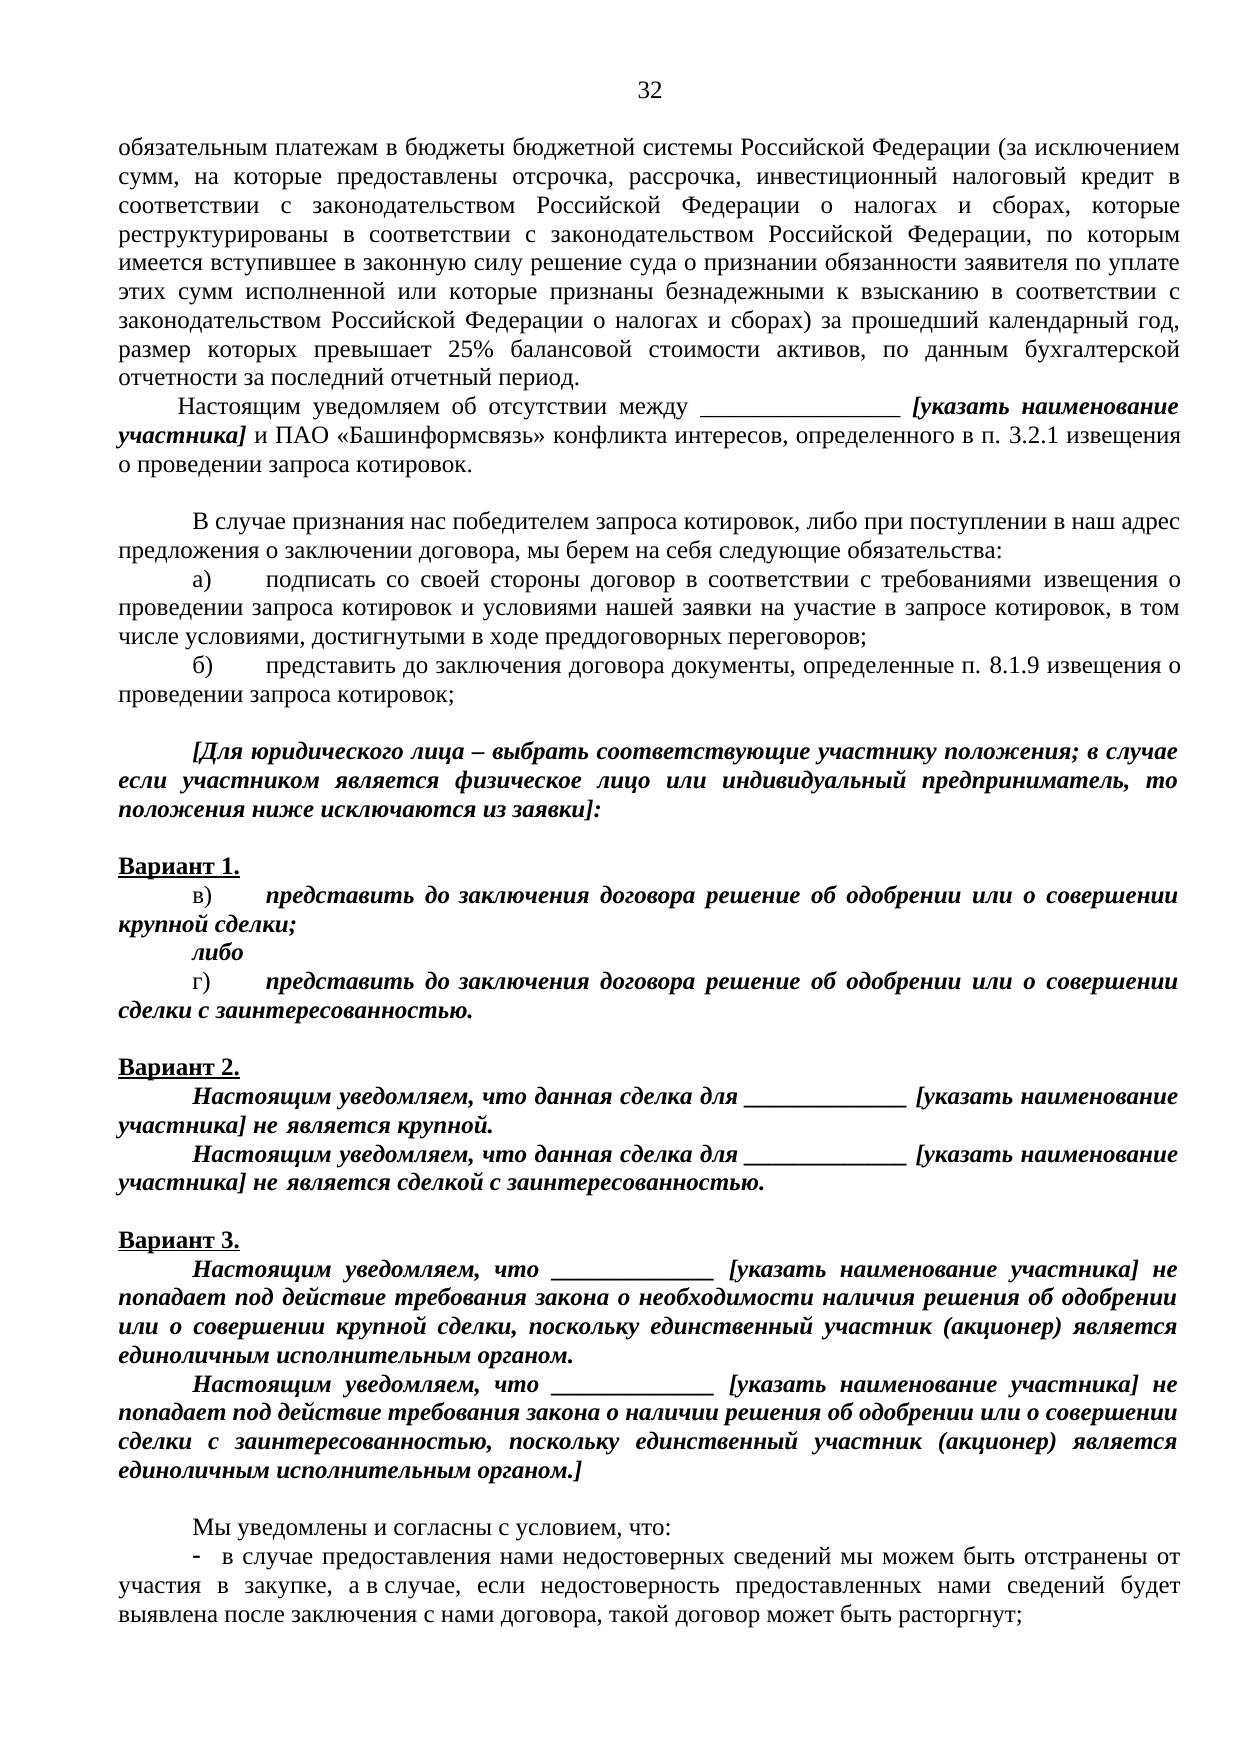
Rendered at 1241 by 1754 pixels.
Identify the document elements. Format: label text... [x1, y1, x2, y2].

text либо [118, 937, 1181, 966]
text Вариант 1. [118, 851, 1181, 880]
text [118, 132, 1181, 391]
list в случае предоставления нами недостоверных сведений мы можем быть отстранены от участия в закупке, а в случае, если недостоверность предоставленных нами сведений будет выявлена после заключения с нами договора, такой договор может быть расторгнут; [118, 1541, 1181, 1627]
text Вариант 2. [118, 1052, 1181, 1081]
text Настоящим уведомляем, что данная сделка для _____________ [указать наименование участника] не является крупной. [118, 1081, 1181, 1139]
list представить до заключения договора решение об одобрении или о совершении сделки с заинтересованностью. [118, 966, 1181, 1024]
text В случае признания нас победителем запроса котировок, либо при поступлении в наш адрес предложения о заключении договора, мы берем на себя следующие обязательства: [118, 506, 1181, 564]
list представить до заключения договора решение об одобрении или о совершении крупной сделки; [118, 880, 1181, 937]
list представить до заключения договора документы, определенные п. 8.1.9 извещения о проведении запроса котировок; [118, 650, 1181, 707]
text Настоящим уведомляем, что _____________ [указать наименование участника] не попадает под действие требования закона о необходимости наличия решения об одобрении или о совершении крупной сделки, поскольку единственный участник (акционер) является единоличным исполнительным органом. [118, 1254, 1181, 1369]
list подписать со своей стороны договор в соответствии с требованиями извещения о проведении запроса котировок и условиями нашей заявки на участие в запросе котировок, в том числе условиями, достигнутыми в ходе преддоговорных переговоров; [118, 564, 1181, 650]
text Настоящим уведомляем, что данная сделка для _____________ [указать наименование участника] не является сделкой с заинтересованностью. [118, 1139, 1181, 1196]
text Мы уведомлены и согласны с условием, что: [118, 1512, 1181, 1541]
text [Для юридического лица – выбрать соответствующие участнику положения; в случае если участником является физическое лицо или индивидуальный предприниматель, то положения ниже исключаются из заявки]: [118, 736, 1181, 822]
text Вариант 3. [118, 1225, 1181, 1254]
text Настоящим уведомляем, что _____________ [указать наименование участника] не попадает под действие требования закона о наличии решения об одобрении или о совершении сделки с заинтересованностью, поскольку единственный участник (акционер) является единоличным исполнительным органом.] [118, 1369, 1181, 1484]
text Настоящим уведомляем об отсутствии между ________________ [указать наименование участника] и ПАО «Башинформсвязь» конфликта интересов, определенного в п. 3.2.1 извещения о проведении запроса котировок. [118, 391, 1181, 477]
